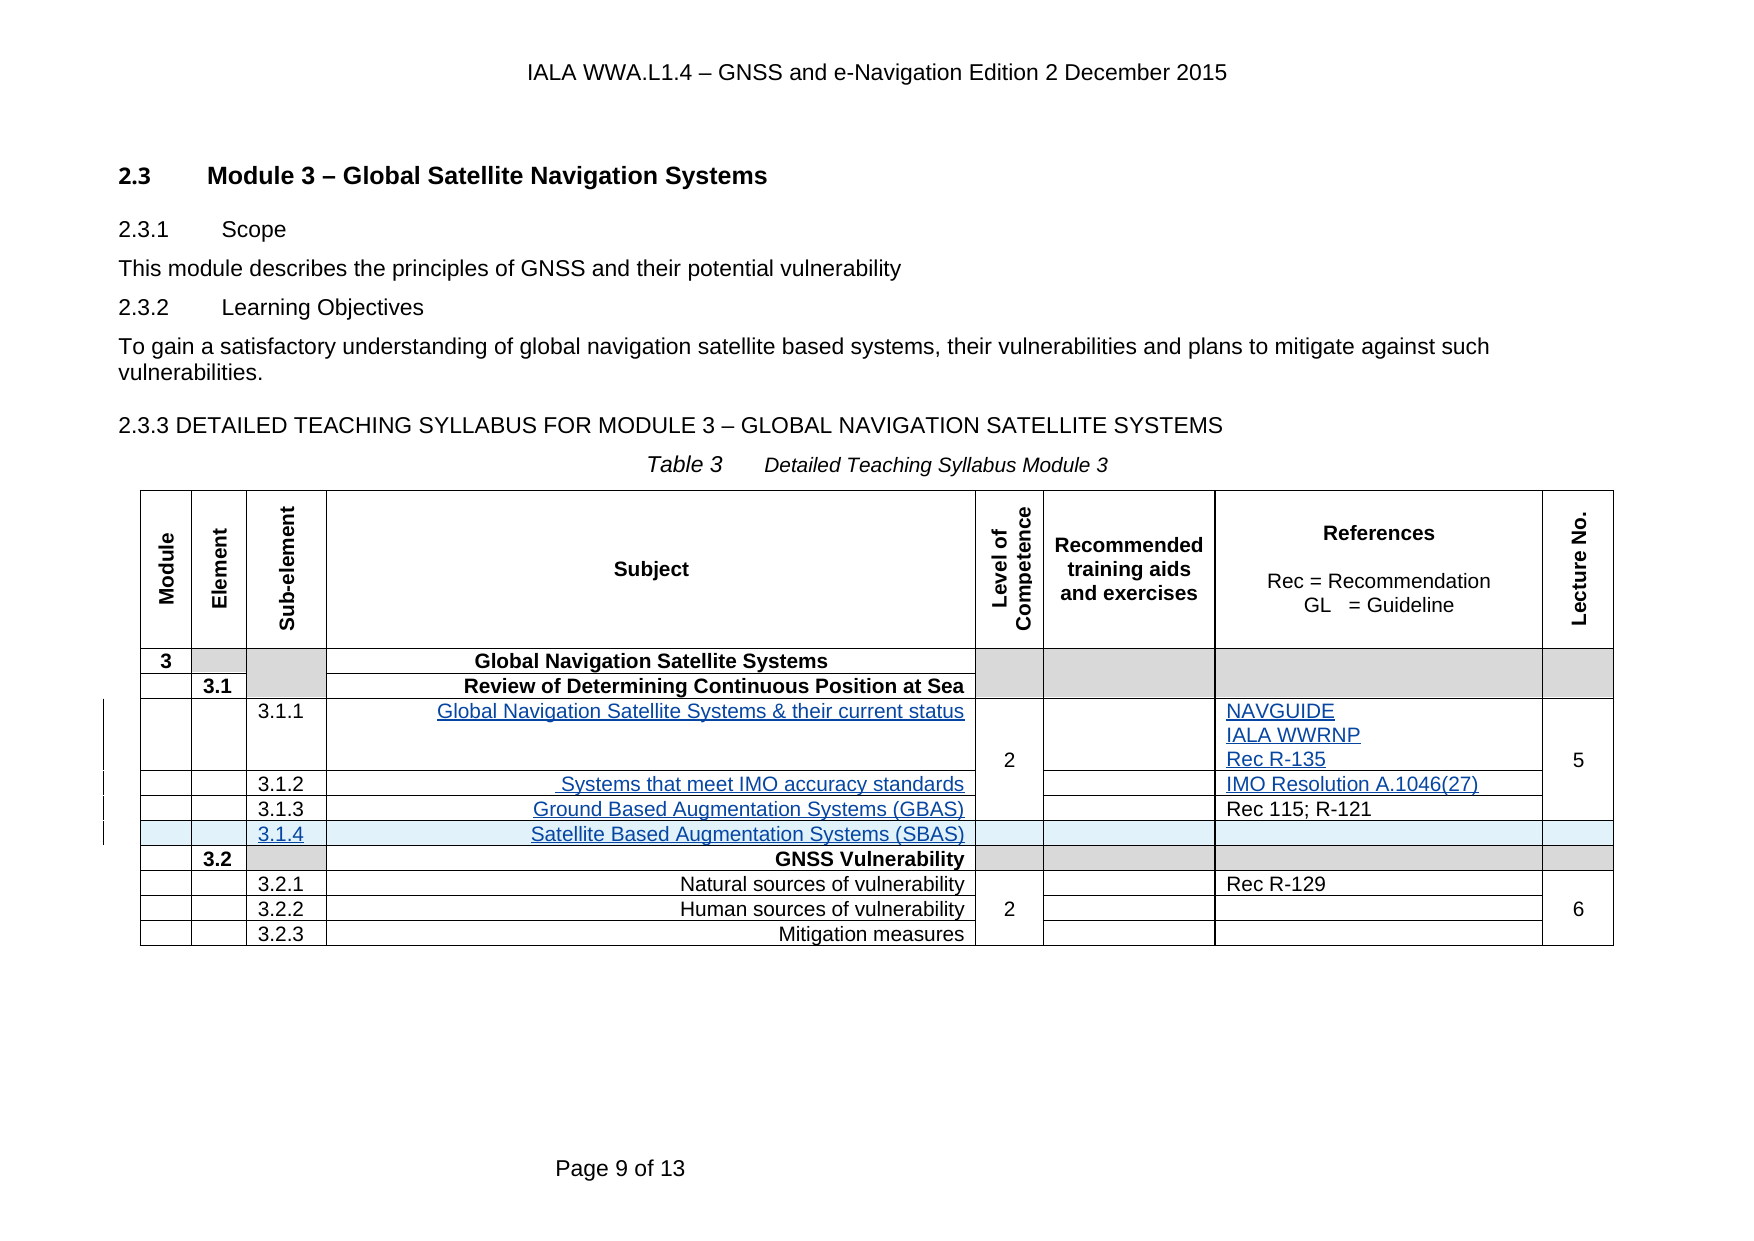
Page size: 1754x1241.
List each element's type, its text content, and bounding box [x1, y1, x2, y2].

table_cell 3.2.3 [247, 921, 326, 945]
table_cell [141, 846, 191, 870]
subtitle Scope [118, 216, 1636, 243]
table_cell 3 [141, 649, 191, 672]
table_cell [976, 846, 1043, 870]
table_cell 6 [1543, 871, 1613, 945]
table_cell GNSS Vulnerability [327, 846, 975, 870]
table_cell Global Navigation Satellite Systems [327, 649, 975, 672]
table_cell Mitigation measures [327, 921, 975, 945]
table_header Sub-element [247, 491, 326, 647]
table_cell [1543, 649, 1613, 697]
table_cell 3.2 [192, 846, 246, 870]
table_header Subject [327, 491, 975, 647]
text To gain a satisfactory understanding of global navigation satellite based systems, their vulnerabilities and plans to mitigate against such vulnerabilities. [118, 333, 1636, 386]
table_cell [247, 649, 326, 697]
table_cell 3.1 [192, 674, 246, 697]
table_cell [1044, 796, 1214, 820]
text This module describes the principles of GNSS and their potential vulnerability [118, 255, 1636, 282]
table_cell [1044, 871, 1214, 895]
table_cell [1044, 771, 1214, 795]
table_cell [141, 796, 191, 820]
table_cell Review of Determining Continuous Position at Sea [327, 674, 975, 697]
table_cell 2 [976, 699, 1043, 820]
table_cell [141, 896, 191, 920]
table_cell Rec R-129 [1216, 871, 1542, 895]
table_cell [192, 871, 246, 895]
table_cell [141, 699, 191, 770]
table_cell [141, 674, 191, 697]
table_cell 3.1.3 [247, 796, 326, 820]
table_cell 5 [1543, 699, 1613, 820]
table_cell 3.1.1 [247, 699, 326, 770]
table_header Module [141, 491, 191, 647]
table_cell [192, 649, 246, 672]
table_cell [192, 699, 246, 770]
table_cell [1216, 649, 1542, 697]
table_cell [1543, 846, 1613, 870]
table_cell [976, 649, 1043, 697]
subtitle Module 3 – Global Satellite Navigation Systems [118, 160, 1636, 191]
table_header Recommended training aids and exercises [1044, 491, 1214, 647]
table_cell [192, 896, 246, 920]
table_cell [141, 871, 191, 895]
table_cell [1044, 699, 1214, 770]
table_header Lecture No. [1543, 491, 1613, 647]
table_cell 3.2.1 [247, 871, 326, 895]
table_cell [192, 796, 246, 820]
table_cell Rec 115; R-121 [1216, 796, 1542, 820]
table_cell 3.2.2 [247, 896, 326, 920]
table_cell [141, 921, 191, 945]
table_cell Natural sources of vulnerability [327, 871, 975, 895]
table_cell Human sources of vulnerability [327, 896, 975, 920]
table_cell [247, 846, 326, 870]
subtitle Learning Objectives [118, 294, 1636, 321]
table_cell [192, 771, 246, 795]
table_cell 3.1.2 [247, 771, 326, 795]
table_cell 2 [976, 871, 1043, 945]
table_cell [327, 771, 975, 795]
table_cell [1216, 896, 1542, 920]
table_cell [192, 921, 246, 945]
table_header Level of Competence [976, 491, 1043, 647]
table_cell [1044, 649, 1214, 697]
table_cell [327, 699, 975, 770]
table_header Element [192, 491, 246, 647]
table_header References Rec = Recommendation GL = Guideline [1216, 491, 1542, 647]
table_cell [327, 796, 975, 820]
table_cell [141, 771, 191, 795]
table_cell [1044, 846, 1214, 870]
table_cell [1216, 771, 1542, 795]
table_cell [1216, 699, 1542, 770]
table_cell [1044, 921, 1214, 945]
table_cell [1044, 896, 1214, 920]
text Detailed Teaching Syllabus Module 3 [118, 451, 1636, 477]
table_cell [1216, 921, 1542, 945]
text 2.3.3 DETAILED TEACHING SYLLABUS FOR MODULE 3 – GLOBAL NAVIGATION SATELLITE SYSTEMS [118, 412, 1636, 438]
table_cell [1216, 846, 1542, 870]
